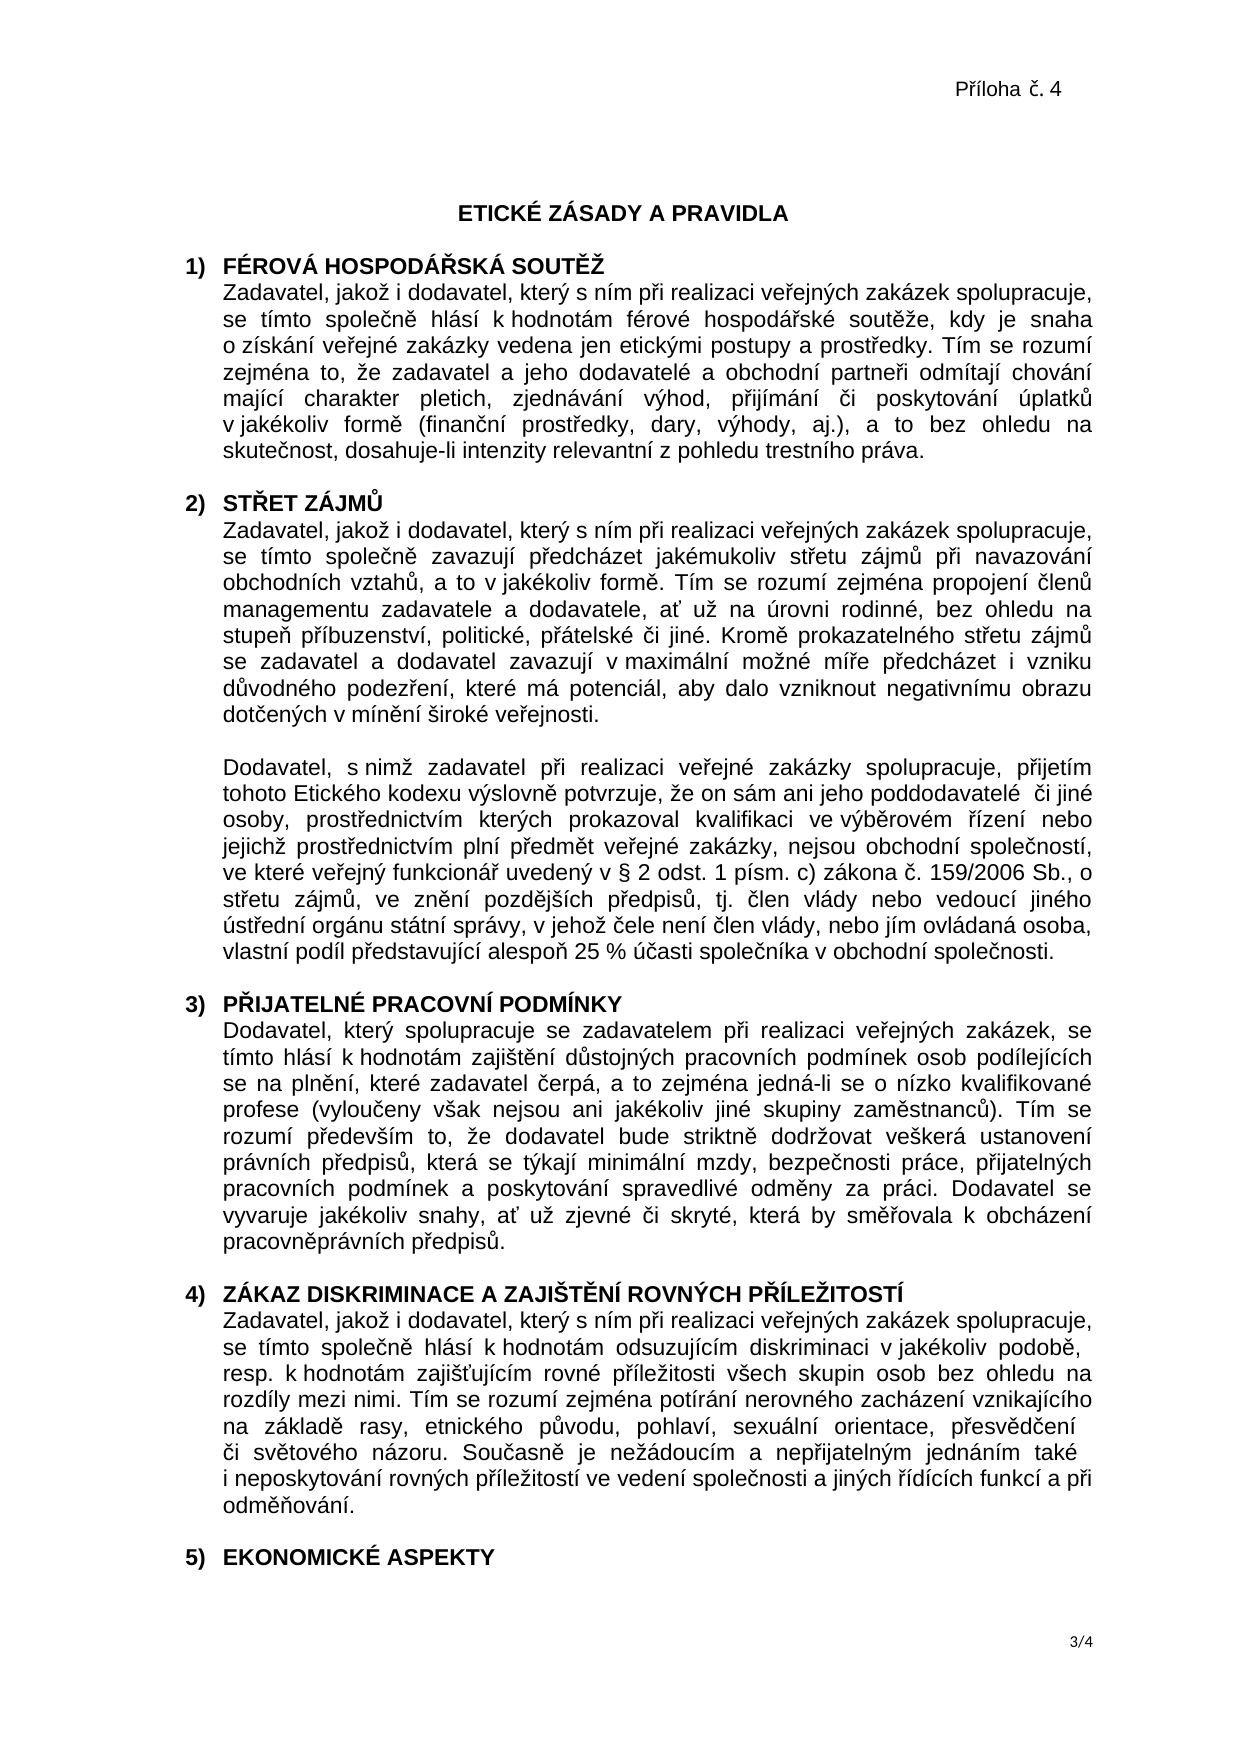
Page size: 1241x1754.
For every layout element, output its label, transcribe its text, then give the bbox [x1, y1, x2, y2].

list STŘET ZÁJMŮ [185, 490, 1093, 517]
list EKONOMICKÉ ASPEKTY [185, 1544, 1093, 1571]
list PŘIJATELNÉ PRACOVNÍ PODMÍNKY [185, 991, 1093, 1017]
list Zadavatel, jakož i dodavatel, který s ním při realizaci veřejných zakázek spolupracuje, se tímto společně hlásí k hodnotám odsuzujícím diskriminaci v jakékoliv podobě, resp. k hodnotám zajišťujícím rovné příležitosti všech skupin osob bez ohledu na rozdíly mezi nimi. Tím se rozumí zejména potírání nerovného zacházení vznikajícího na základě rasy, etnického původu, pohlaví, sexuální orientace, přesvědčení či světového názoru. Současně je nežádoucím a nepřijatelným jednáním také i neposkytování rovných příležitostí ve vedení společnosti a jiných řídících funkcí a při odměňování. [223, 1307, 1093, 1518]
list Dodavatel, s nimž zadavatel při realizaci veřejné zakázky spolupracuje, přijetím tohoto Etického kodexu výslovně potvrzuje, že on sám ani jeho poddodavatelé či jiné osoby, prostřednictvím kterých prokazoval kvalifikaci ve výběrovém řízení nebo jejichž prostřednictvím plní předmět veřejné zakázky, nejsou obchodní společností, ve které veřejný funkcionář uvedený v § 2 odst. 1 písm. c) zákona č. 159/2006 Sb., o střetu zájmů, ve znění pozdějších předpisů, tj. člen vlády nebo vedoucí jiného ústřední orgánu státní správy, v jehož čele není člen vlády, nebo jím ovládaná osoba, vlastní podíl představující alespoň 25 % účasti společníka v obchodní společnosti. [223, 754, 1093, 964]
text ETICKÉ ZÁSADY A PRAVIDLA [148, 200, 1093, 227]
list Zadavatel, jakož i dodavatel, který s ním při realizaci veřejných zakázek spolupracuje, se tímto společně zavazují předcházet jakémukoliv střetu zájmů při navazování obchodních vztahů, a to v jakékoliv formě. Tím se rozumí zejména propojení členů managementu zadavatele a dodavatele, ať už na úrovni rodinné, bez ohledu na stupeň příbuzenství, politické, přátelské či jiné. Kromě prokazatelného střetu zájmů se zadavatel a dodavatel zavazují v maximální možné míře předcházet i vzniku důvodného podezření, které má potenciál, aby dalo vzniknout negativnímu obrazu dotčených v mínění široké veřejnosti. [223, 517, 1093, 727]
list ZÁKAZ DISKRIMINACE A ZAJIŠTĚNÍ ROVNÝCH PŘÍLEŽITOSTÍ [185, 1281, 1093, 1307]
list FÉROVÁ HOSPODÁŘSKÁ SOUTĚŽ [185, 253, 1093, 279]
list Dodavatel, který spolupracuje se zadavatelem při realizaci veřejných zakázek, se tímto hlásí k hodnotám zajištění důstojných pracovních podmínek osob podílejících se na plnění, které zadavatel čerpá, a to zejména jedná-li se o nízko kvalifikované profese (vyloučeny však nejsou ani jakékoliv jiné skupiny zaměstnanců). Tím se rozumí především to, že dodavatel bude striktně dodržovat veškerá ustanovení právních předpisů, která se týkají minimální mzdy, bezpečnosti práce, přijatelných pracovních podmínek a poskytování spravedlivé odměny za práci. Dodavatel se vyvaruje jakékoliv snahy, ať už zjevné či skryté, která by směřovala k obcházení pracovněprávních předpisů. [223, 1017, 1093, 1254]
list Zadavatel, jakož i dodavatel, který s ním při realizaci veřejných zakázek spolupracuje, se tímto společně hlásí k hodnotám férové hospodářské soutěže, kdy je snaha o získání veřejné zakázky vedena jen etickými postupy a prostředky. Tím se rozumí zejména to, že zadavatel a jeho dodavatelé a obchodní partneři odmítají chování mající charakter pletich, zjednávání výhod, přijímání či poskytování úplatků v jakékoliv formě (finanční prostředky, dary, výhody, aj.), a to bez ohledu na skutečnost, dosahuje-li intenzity relevantní z pohledu trestního práva. [223, 279, 1093, 464]
